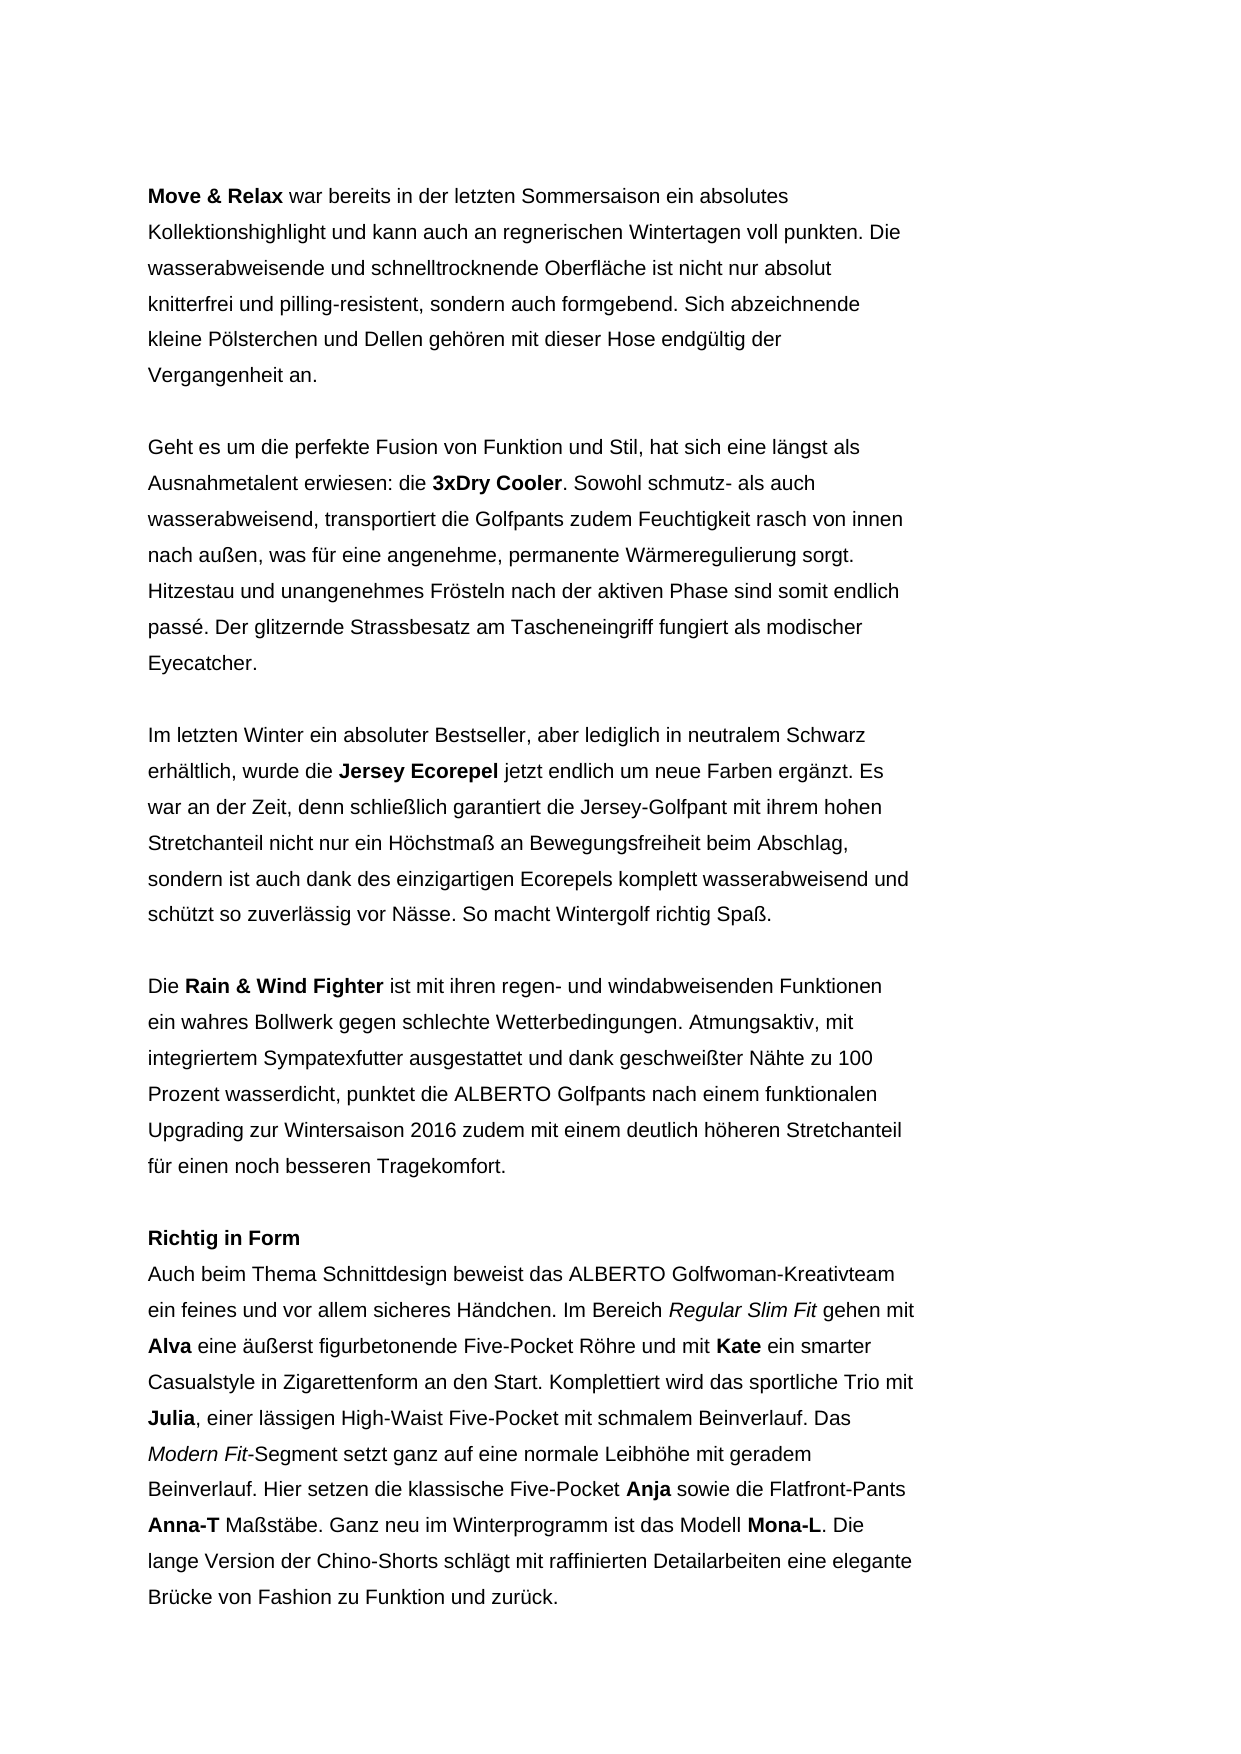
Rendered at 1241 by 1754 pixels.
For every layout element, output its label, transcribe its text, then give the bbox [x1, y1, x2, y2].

text Move & Relax war bereits in der letzten Sommersaison ein absolutes Kollektionshighlight und kann auch an regnerischen Wintertagen voll punkten. Die wasserabweisende und schnelltrocknende Oberfläche ist nicht nur absolut knitterfrei und pilling-resistent, sondern auch formgebend. Sich abzeichnende kleine Pölsterchen und Dellen gehören mit dieser Hose endgültig der Vergangenheit an. [148, 183, 915, 387]
text Richtig in Form [148, 1226, 915, 1250]
text Im letzten Winter ein absoluter Bestseller, aber lediglich in neutralem Schwarz erhältlich, wurde die Jersey Ecorepel jetzt endlich um neue Farben ergänzt. Es war an der Zeit, denn schließlich garantiert die Jersey-Golfpant mit ihrem hohen Stretchanteil nicht nur ein Höchstmaß an Bewegungsfreiheit beim Abschlag, sondern ist auch dank des einzigartigen Ecorepels komplett wasserabweisend und schützt so zuverlässig vor Nässe. So macht Wintergolf richtig Spaß. [148, 723, 915, 926]
text Auch beim Thema Schnittdesign beweist das ALBERTO Golfwoman-Kreativteam ein feines und vor allem sicheres Händchen. Im Bereich Regular Slim Fit gehen mit Alva eine äußerst figurbetonende Five-Pocket Röhre und mit Kate ein smarter Casualstyle in Zigarettenform an den Start. Komplettiert wird das sportliche Trio mit Julia, einer lässigen High-Waist Five-Pocket mit schmalem Beinverlauf. Das Modern Fit-Segment setzt ganz auf eine normale Leibhöhe mit geradem Beinverlauf. Hier setzen die klassische Five-Pocket Anja sowie die Flatfront-Pants Anna-T Maßstäbe. Ganz neu im Winterprogramm ist das Modell Mona-L. Die lange Version der Chino-Shorts schlägt mit raffinierten Detailarbeiten eine elegante Brücke von Fashion zu Funktion und zurück. [148, 1262, 915, 1609]
text Die Rain & Wind Fighter ist mit ihren regen- und windabweisenden Funktionen ein wahres Bollwerk gegen schlechte Wetterbedingungen. Atmungsaktiv, mit integriertem Sympatexfutter ausgestattet und dank geschweißter Nähte zu 100 Prozent wasserdicht, punktet die ALBERTO Golfpants nach einem funktionalen Upgrading zur Wintersaison 2016 zudem mit einem deutlich höheren Stretchanteil für einen noch besseren Tragekomfort. [148, 974, 915, 1178]
text Geht es um die perfekte Fusion von Funktion und Stil, hat sich eine längst als Ausnahmetalent erwiesen: die 3xDry Cooler. Sowohl schmutz- als auch wasserabweisend, transportiert die Golfpants zudem Feuchtigkeit rasch von innen nach außen, was für eine angenehme, permanente Wärmeregulierung sorgt. Hitzestau und unangenehmes Frösteln nach der aktiven Phase sind somit endlich passé. Der glitzernde Strassbesatz am Tascheneingriff fungiert als modischer Eyecatcher. [148, 435, 915, 675]
